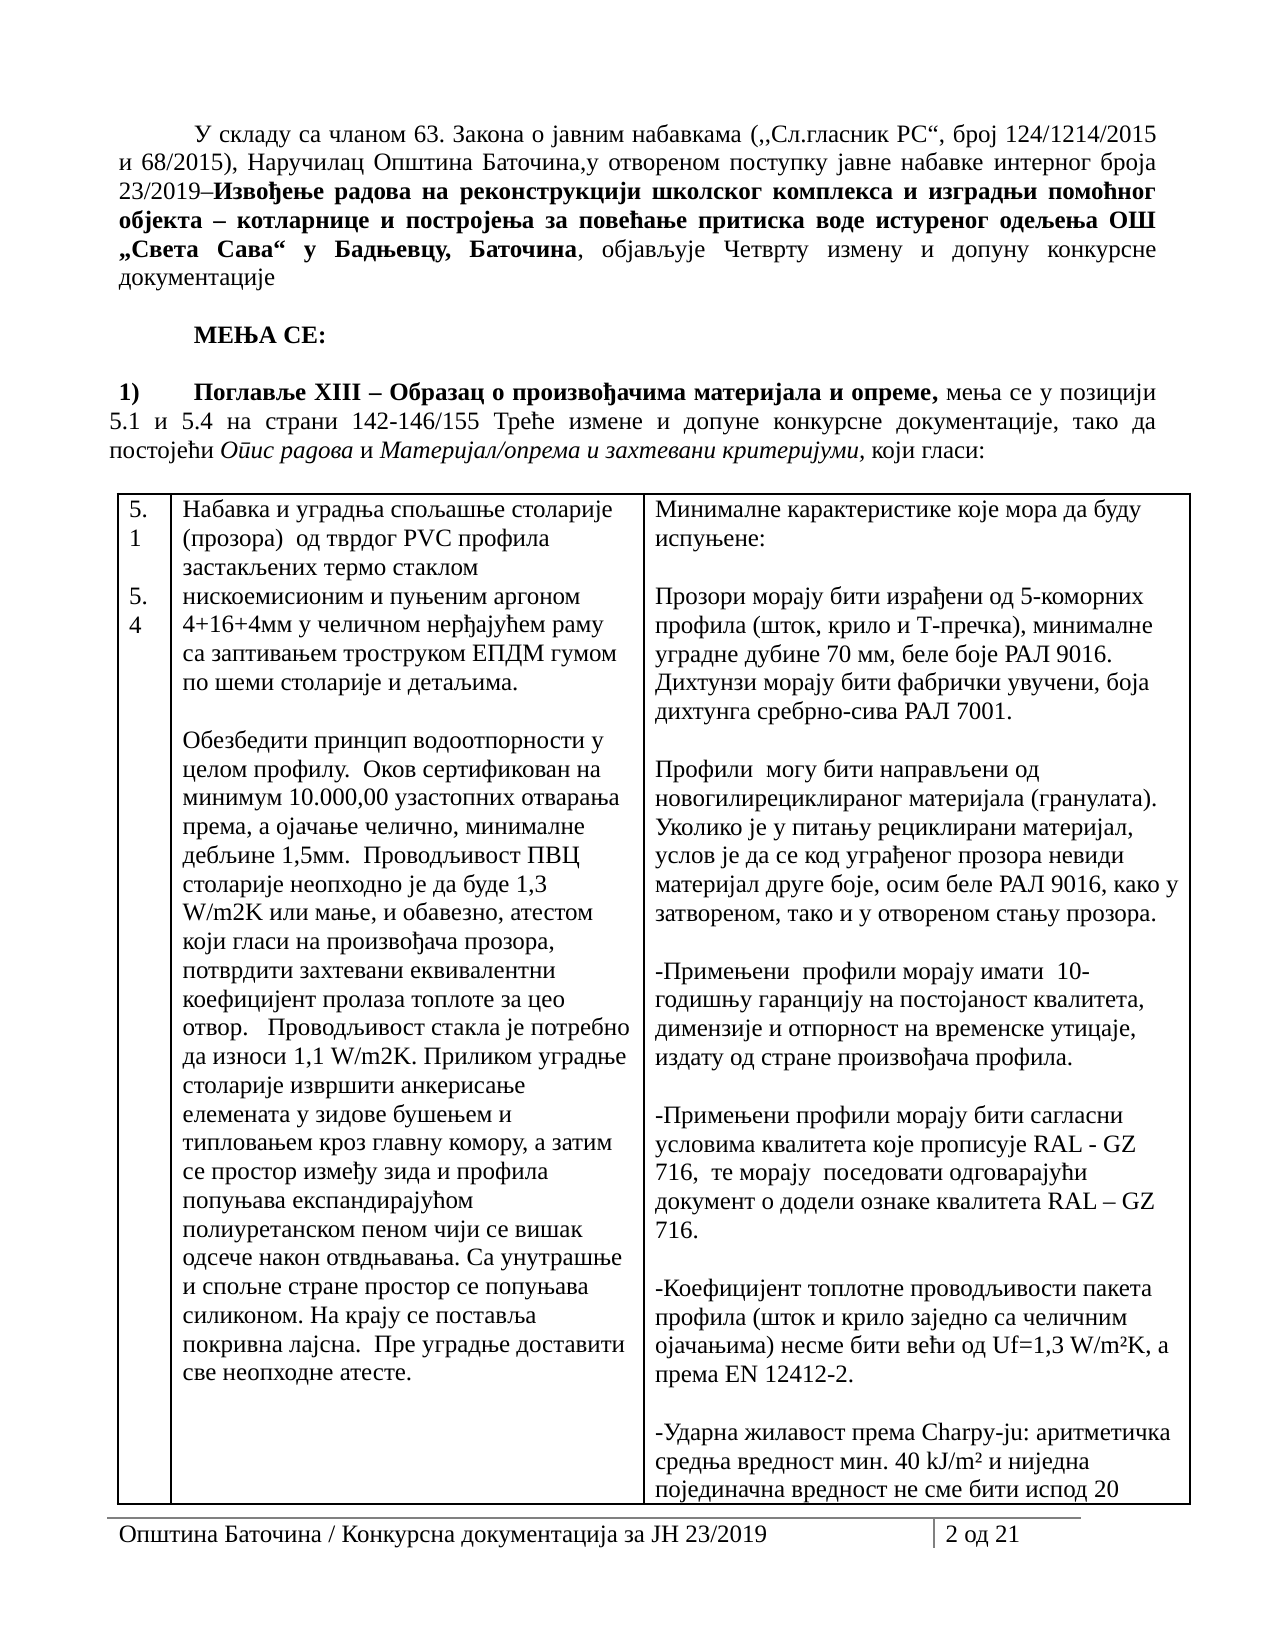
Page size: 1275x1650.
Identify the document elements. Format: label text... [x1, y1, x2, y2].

table_header 5.1 5.4 [119, 495, 170, 1503]
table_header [645, 495, 1189, 1503]
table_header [172, 495, 643, 1503]
text У складу са чланом 63. Закона о јавним набавкама (,,Сл.гласник РС“, број 124/1214/2015 и 68/2015), Наручилац Општина Баточина,у отвореном поступку јавне набавке интерног броја 23/2019–Извођење радова на реконструкцији школског комплекса и изградњи помоћног објекта – котларнице и постројења за повећање притиска воде истуреног одељења ОШ „Света Сава“ у Бадњевцу, Баточина, објављује Четврту измену и допуну конкурсне документације [118, 119, 1156, 291]
text МЕЊА СЕ: [118, 320, 1156, 349]
list Поглавље XIII – Образац о произвођачима материјала и опреме, мења се у позицији 5.1 и 5.4 на страни 142-146/155 Треће измене и допуне конкурсне документације, тако да постојећи Опис радова и Материјал/опрема и захтевани критеријуми, који гласи: [109, 377, 1156, 464]
